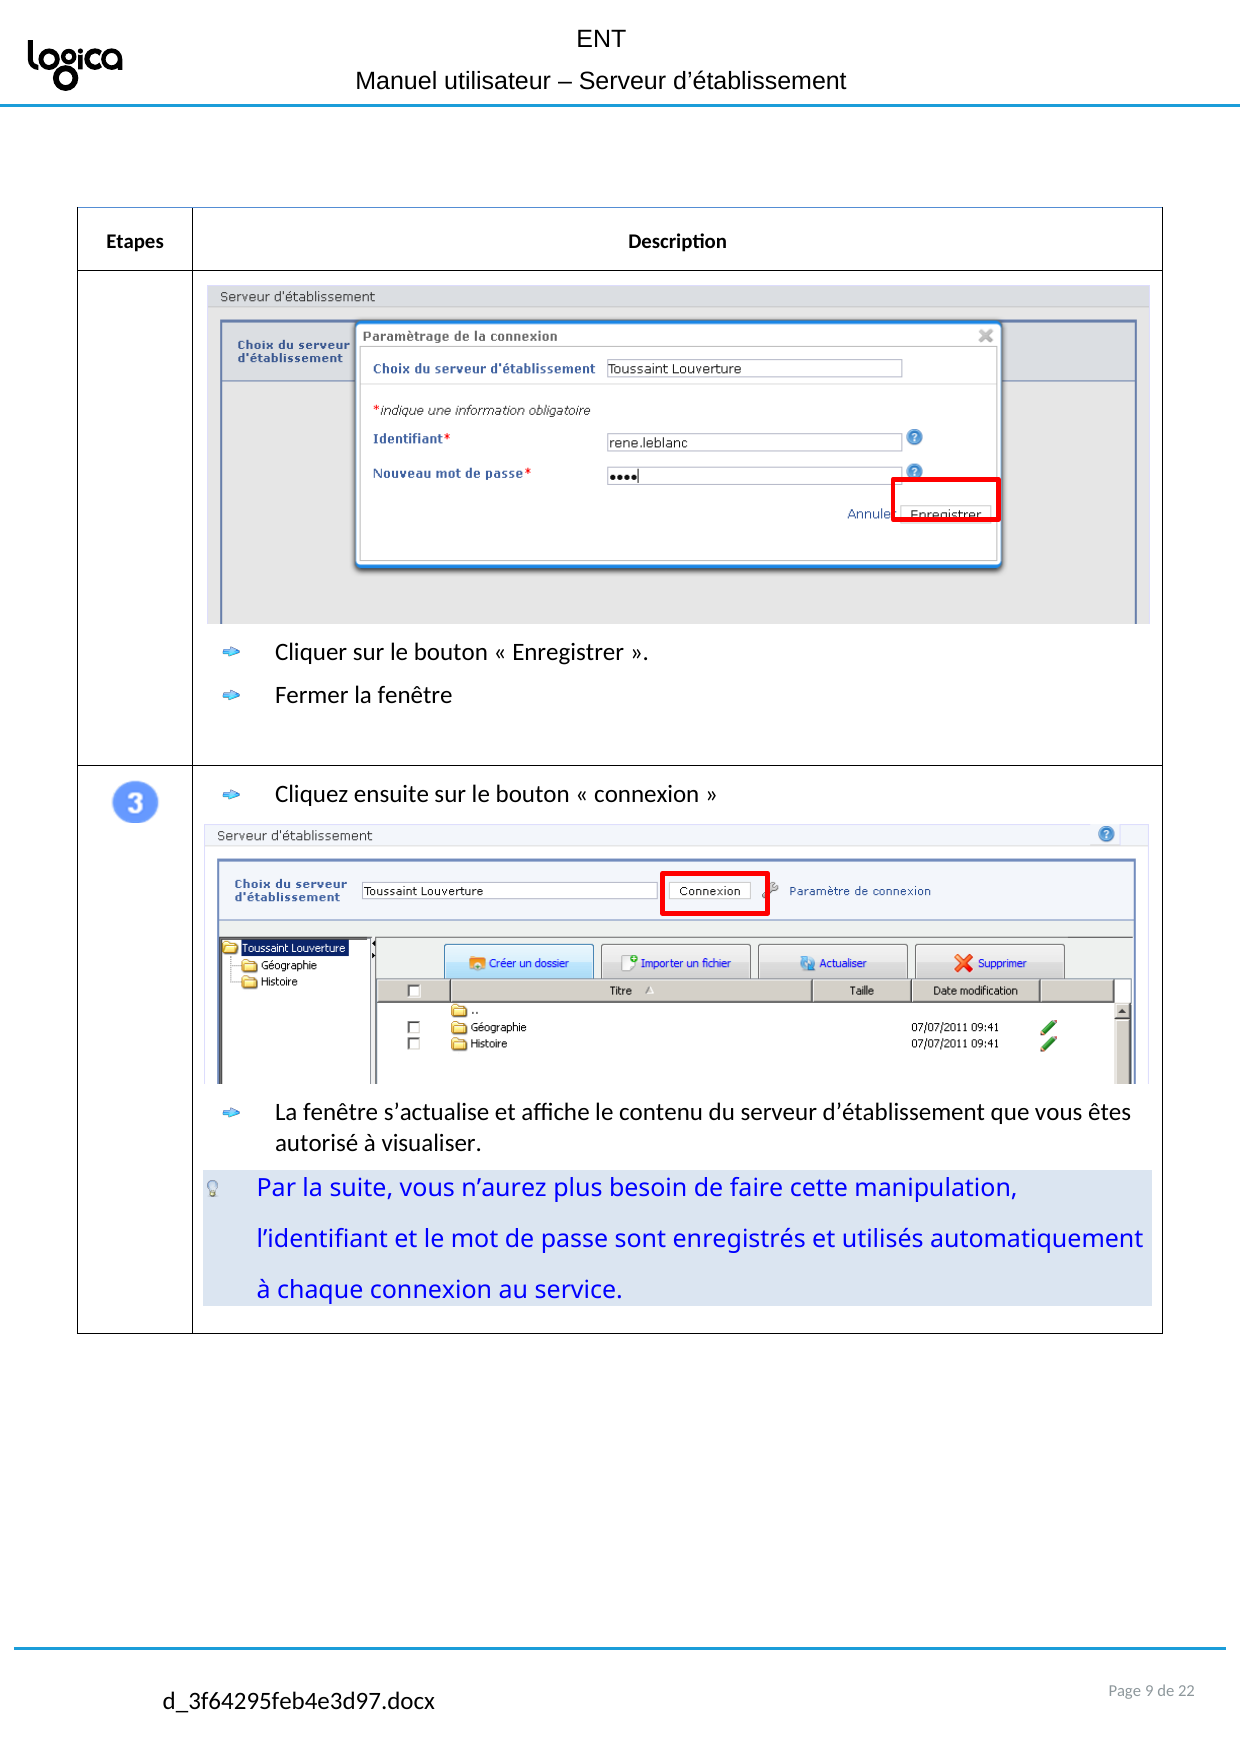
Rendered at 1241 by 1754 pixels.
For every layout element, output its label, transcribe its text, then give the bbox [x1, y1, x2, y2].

picture [109, 780, 162, 823]
picture [222, 643, 240, 660]
picture [222, 1104, 240, 1121]
picture [222, 686, 240, 704]
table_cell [193, 271, 1162, 765]
picture [222, 786, 240, 803]
table_header Etapes [78, 208, 192, 270]
picture [203, 821, 1152, 1084]
table_header Description [193, 208, 1162, 270]
table_cell Cliquez ensuite sur le bouton « connexion » La fenêtre s’actualise et affiche le contenu du serveur d’établissement que vous êtes autorisé à visualiser. Par la suite, vous n’aurez plus besoin de faire cette manipulation, l’identifiant et le mot de passe sont enregistrés et utilisés automatiquement à chaque connexion au service. [193, 766, 1162, 1333]
table_cell [78, 271, 192, 765]
picture [203, 283, 1152, 624]
table_cell [78, 766, 192, 1333]
picture [204, 1180, 221, 1197]
